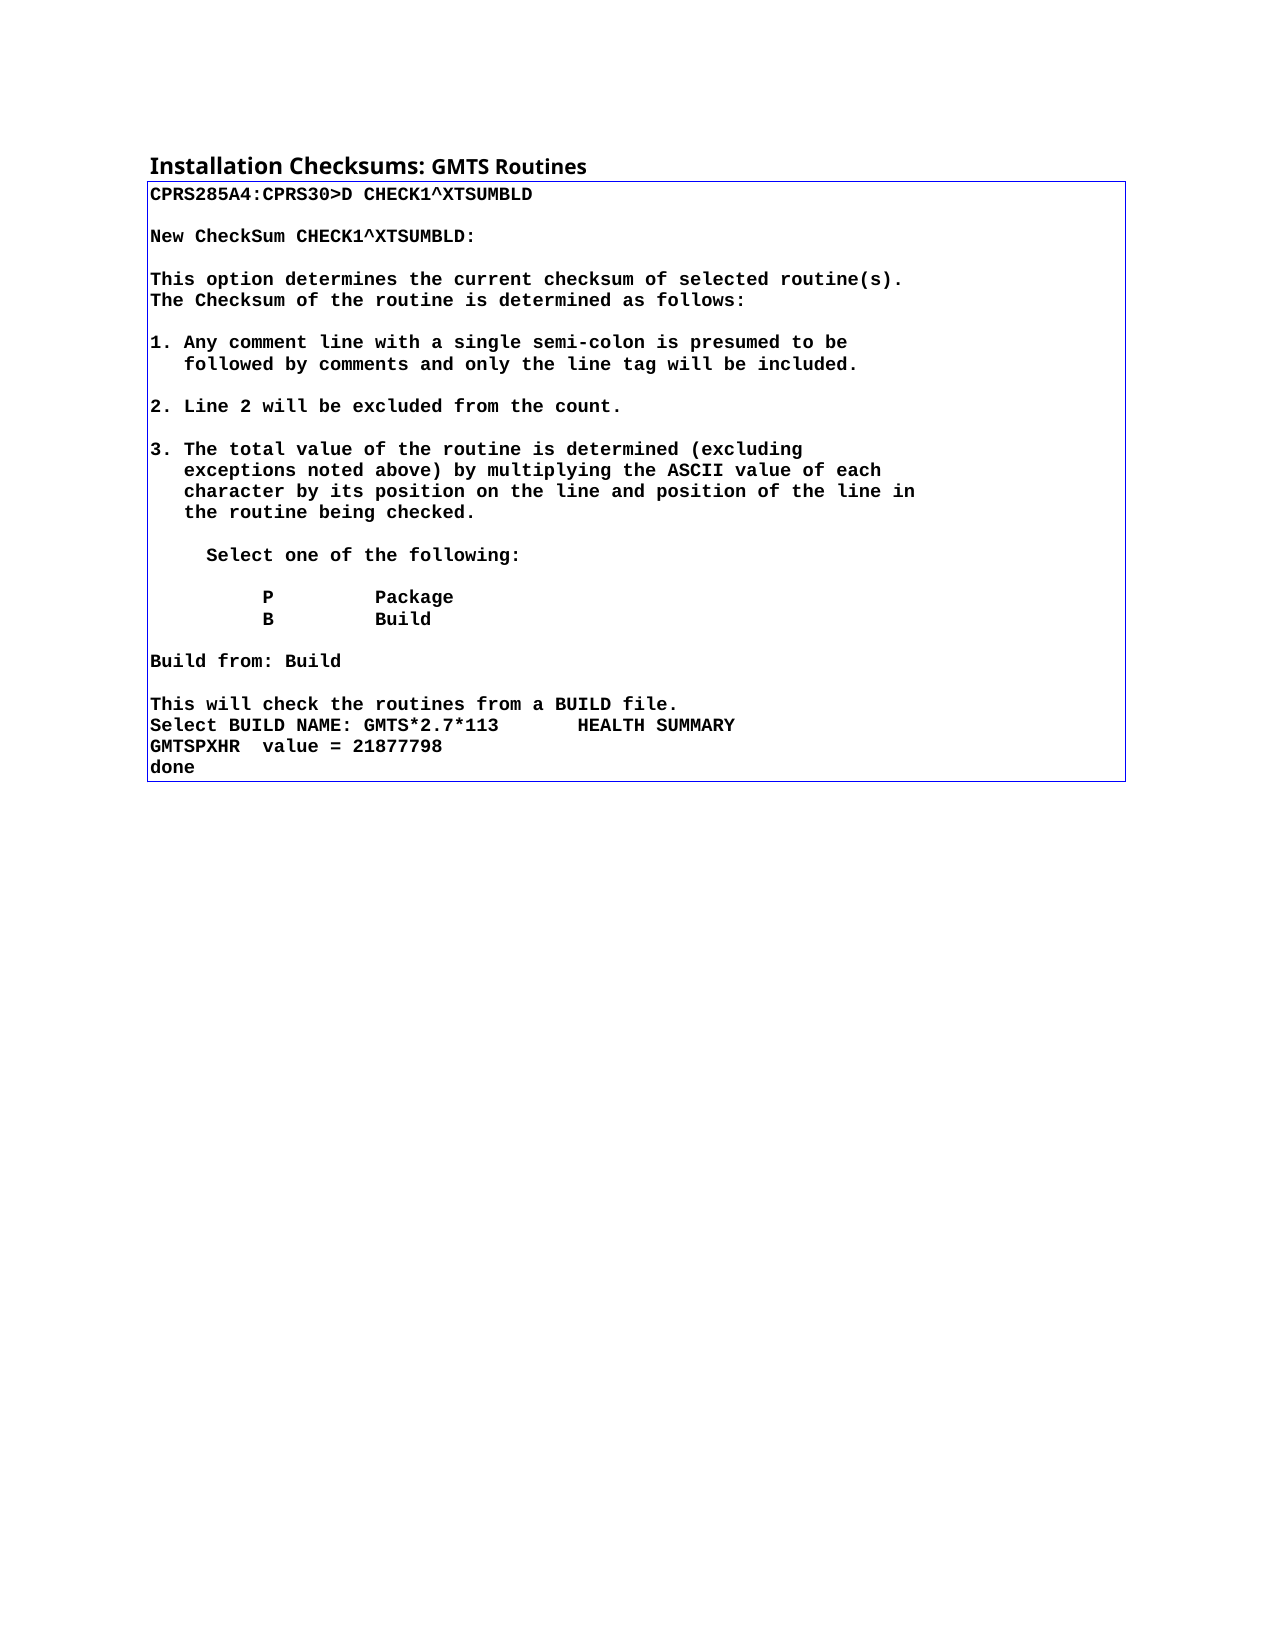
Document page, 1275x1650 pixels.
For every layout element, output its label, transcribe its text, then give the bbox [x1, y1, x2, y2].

text done [148, 755, 1125, 781]
text Select one of the following: [150, 546, 1125, 567]
text This option determines the current checksum of selected routine(s). [150, 269, 1125, 291]
text Installation Checksums: GMTS Routines [150, 150, 1125, 181]
text exceptions noted above) by multiplying the ASCII value of each [150, 461, 1125, 482]
text followed by comments and only the line tag will be included. [150, 354, 1125, 376]
text GMTSPXHR value = 21877798 [150, 737, 1125, 755]
text The Checksum of the routine is determined as follows: [150, 291, 1125, 312]
text 3. The total value of the routine is determined (excluding [150, 439, 1125, 461]
text New CheckSum CHECK1^XTSUMBLD: [150, 227, 1125, 248]
text 1. Any comment line with a single semi-colon is presumed to be [150, 333, 1125, 354]
text CPRS285A4:CPRS30>D CHECK1^XTSUMBLD [148, 182, 1125, 206]
text B Build [150, 609, 1125, 631]
text 2. Line 2 will be excluded from the count. [150, 397, 1125, 418]
text character by its position on the line and position of the line in [150, 482, 1125, 503]
text Build from: Build [150, 652, 1125, 673]
text P Package [150, 588, 1125, 609]
text Select BUILD NAME: GMTS*2.7*113 HEALTH SUMMARY [150, 716, 1125, 737]
text This will check the routines from a BUILD file. [150, 694, 1125, 716]
text the routine being checked. [150, 503, 1125, 524]
